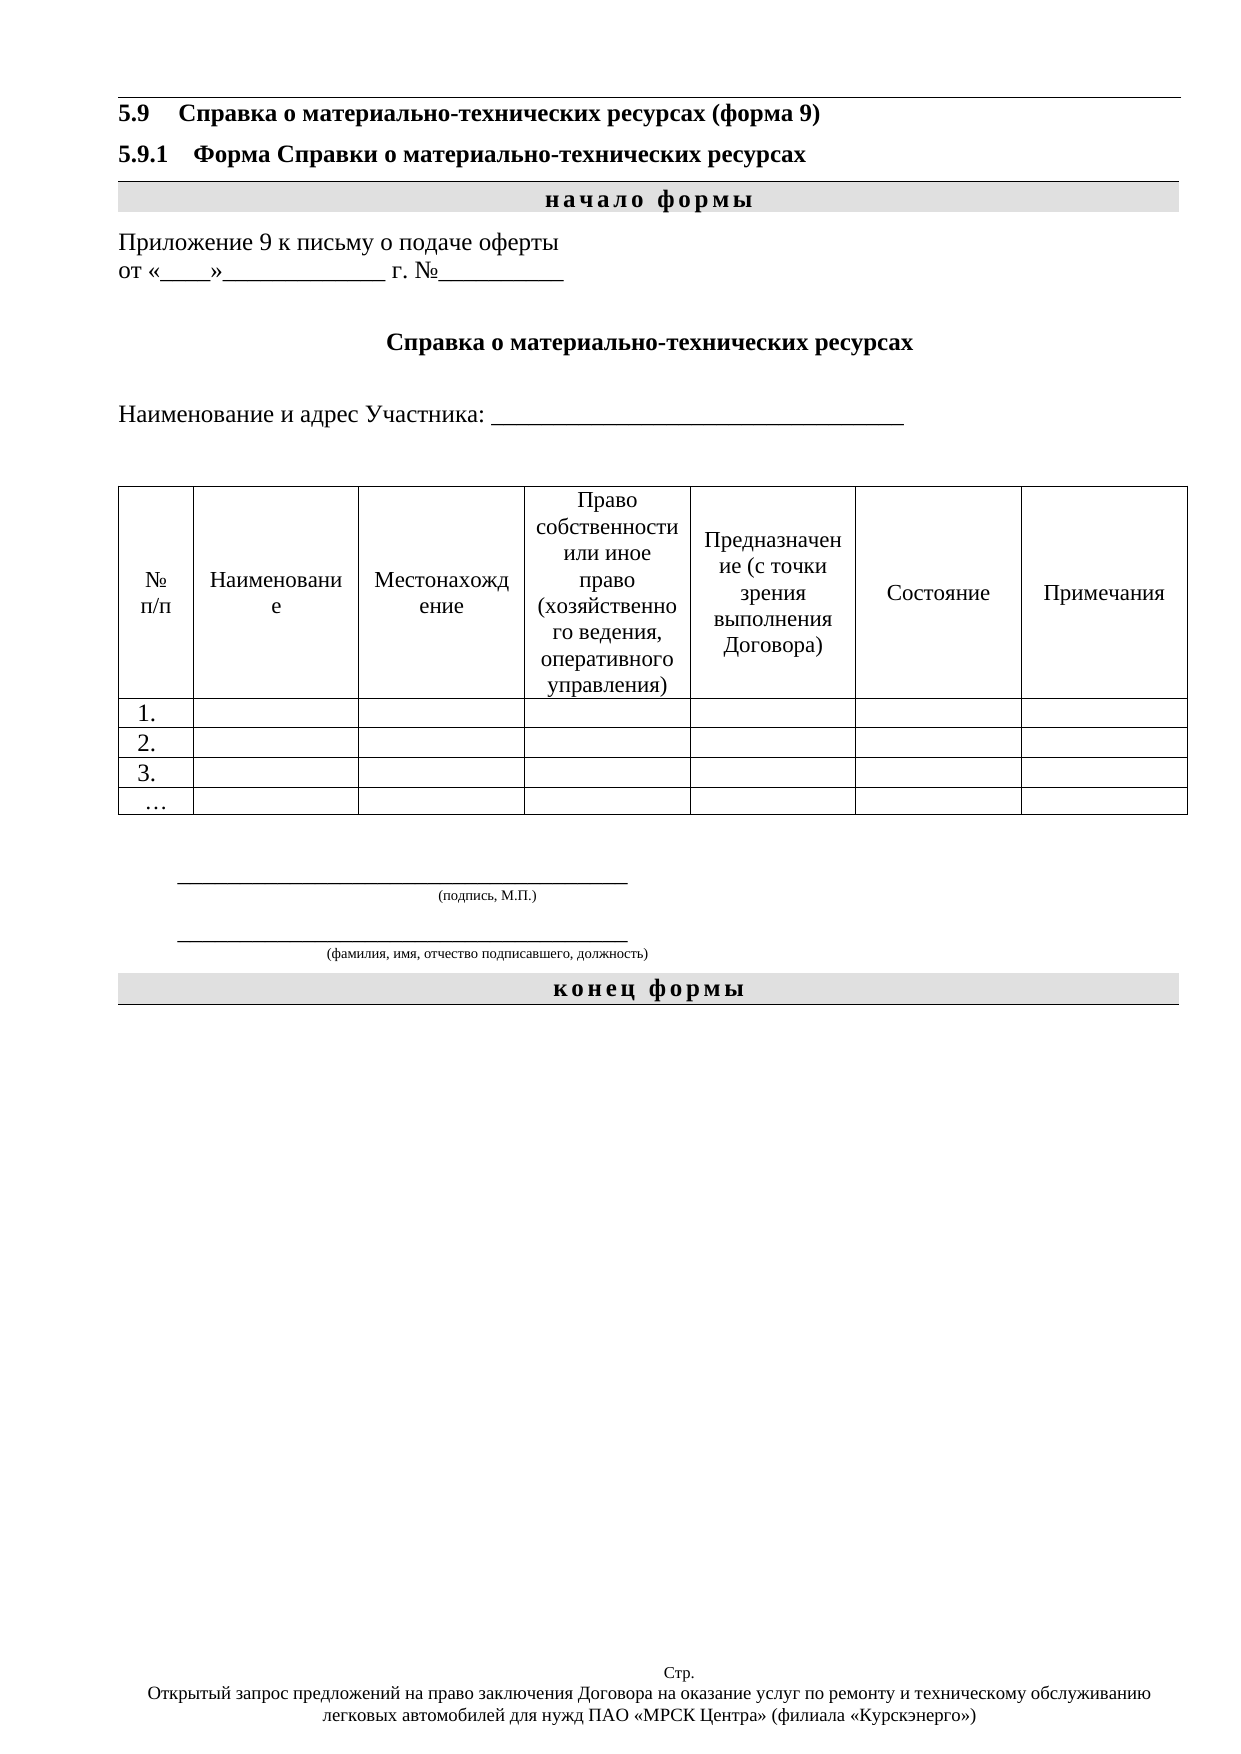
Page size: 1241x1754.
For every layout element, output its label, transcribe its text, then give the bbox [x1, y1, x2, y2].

table_cell [359, 728, 524, 757]
table_cell [691, 728, 855, 757]
table_cell [525, 758, 690, 787]
table_cell [691, 699, 855, 727]
table_header № п/п [119, 487, 193, 697]
text (фамилия, имя, отчество подписавшего, должность) [118, 944, 797, 973]
table_cell [1022, 788, 1187, 814]
text Справка о материально-технических ресурсах [118, 327, 1181, 356]
text Наименование и адрес Участника: _________________________________ [118, 399, 1181, 428]
text Приложение 9 к письму о подаче оферты от «____»_____________ г. №__________ [118, 227, 1181, 284]
table_cell … [119, 788, 193, 814]
subtitle Форма Справки о материально-технических ресурсах [118, 139, 1181, 168]
table_cell [194, 788, 358, 814]
subtitle Справка о материально-технических ресурсах (форма 9) [118, 98, 1181, 127]
table_header Наименование [194, 487, 358, 697]
table_cell [856, 699, 1021, 727]
table_header Примечания [1022, 487, 1187, 697]
table_cell [691, 758, 855, 787]
table_cell [359, 699, 524, 727]
table_cell [525, 788, 690, 814]
table_cell [119, 699, 193, 727]
table_header Право собственности или иное право (хозяйственного ведения, оперативного управления) [525, 487, 690, 697]
table_cell [359, 788, 524, 814]
table_cell [525, 699, 690, 727]
table_cell [856, 788, 1021, 814]
table_cell [1022, 699, 1187, 727]
table_cell [194, 728, 358, 757]
text конец формы [118, 973, 1179, 1004]
text ____________________________________ [118, 916, 1181, 944]
text (подпись, М.П.) [118, 887, 797, 916]
table_cell [856, 728, 1021, 757]
table_header Предназначение (с точки зрения выполнения Договора) [691, 487, 855, 697]
table_cell [1022, 728, 1187, 757]
table_cell [119, 728, 193, 757]
table_cell [856, 758, 1021, 787]
table_cell [194, 758, 358, 787]
table_header Состояние [856, 487, 1021, 697]
table_cell [359, 758, 524, 787]
text начало формы [118, 182, 1179, 212]
table_cell [525, 728, 690, 757]
table_cell [1022, 758, 1187, 787]
table_cell [194, 699, 358, 727]
text ____________________________________ [118, 858, 1181, 887]
table_cell [691, 788, 855, 814]
table_header Местонахождение [359, 487, 524, 697]
table_cell [119, 758, 193, 787]
